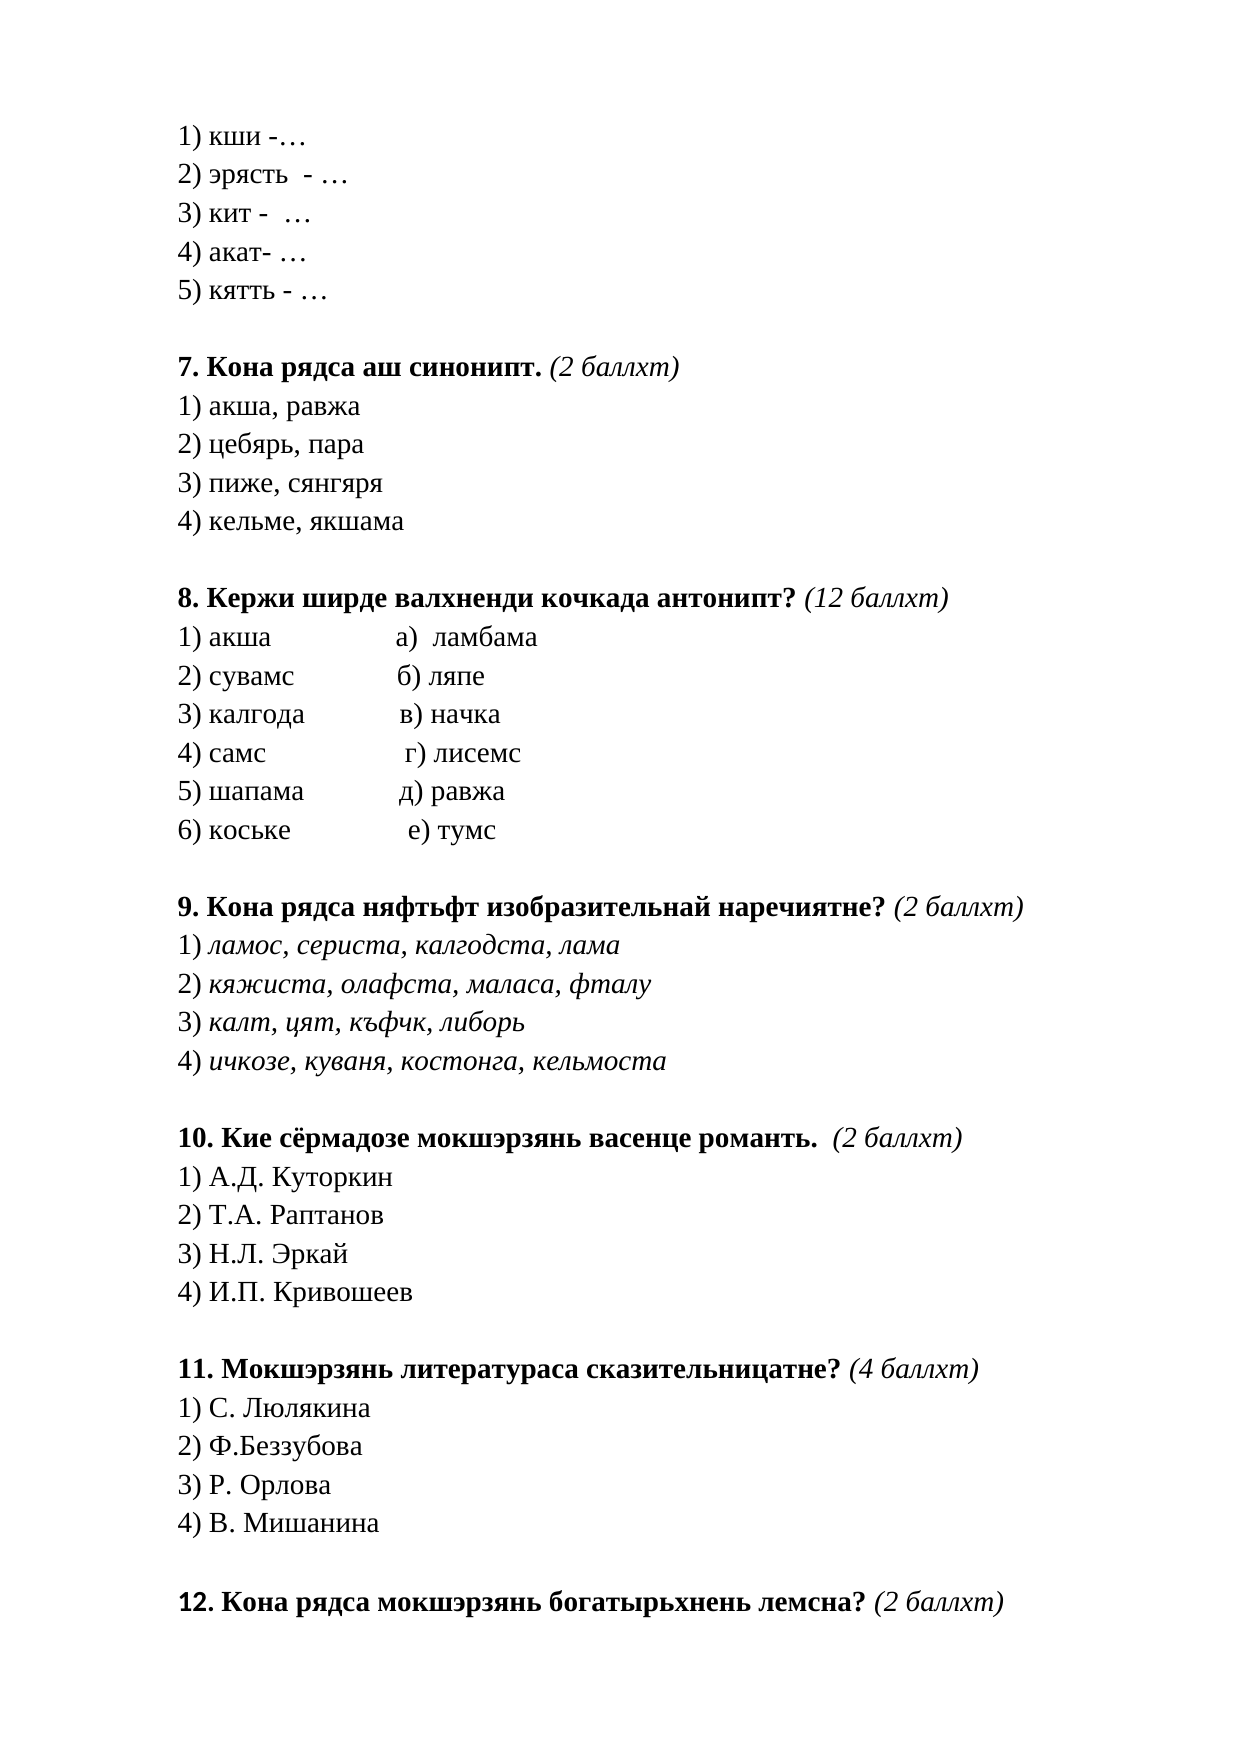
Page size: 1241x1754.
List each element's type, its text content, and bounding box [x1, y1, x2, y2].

text 7. Кона рядса аш синонипт. (2 баллхт) [177, 349, 1152, 383]
text 1) акша а) ламбама [177, 619, 1152, 653]
text 3) калгода в) начка [177, 696, 1152, 730]
text 12. Кона рядса мокшэрзянь богатырьхнень лемсна? (2 баллхт) [177, 1583, 1152, 1618]
text 9. Кона рядса няфтьфт изобразительнай наречиятне? (2 баллхт) [177, 889, 1152, 922]
text 4) В. Мишанина [177, 1506, 1152, 1539]
text 4) кельме, якшама [177, 503, 1152, 537]
text 4) ичкозе, куваня, костонга, кельмоста [177, 1043, 1152, 1077]
text 11. Мокшэрзянь литератураса сказительницатне? (4 баллхт) [177, 1351, 1152, 1385]
title 4) акат- … [177, 234, 1152, 267]
text 3) пиже, сянгяря [177, 465, 1152, 498]
text 2) цебярь, пара [177, 426, 1152, 460]
title 5) кятть - … [177, 272, 1152, 306]
text 1) А.Д. Куторкин [177, 1159, 1152, 1192]
text 1) кши -… [177, 118, 1152, 152]
text 8. Кержи ширде валхненди кочкада антонипт? (12 баллхт) [177, 581, 1152, 614]
text 4) И.П. Кривошеев [177, 1274, 1152, 1308]
text 5) шапама д) равжа [177, 773, 1152, 807]
text 3) кит - … [177, 195, 1152, 229]
text 6) коське е) тумс [177, 812, 1152, 845]
text 1) ламос, сериста, калгодста, лама [177, 927, 1152, 961]
text 2) Ф.Беззубова [177, 1428, 1152, 1462]
text 2) кяжиста, олафста, маласа, фталу [177, 966, 1152, 999]
text 2) Т.А. Раптанов [177, 1197, 1152, 1231]
text 2) эрясть - … [177, 157, 1152, 190]
text 3) Р. Орлова [177, 1467, 1152, 1501]
text 4) самс г) лисемс [177, 735, 1152, 768]
text 1) С. Люлякина [177, 1390, 1152, 1423]
text 10. Кие сёрмадозе мокшэрзянь васенце романть. (2 баллхт) [177, 1120, 1152, 1154]
text 2) сувамс б) ляпе [177, 658, 1152, 691]
text 1) акша, равжа [177, 388, 1152, 421]
text 3) Н.Л. Эркай [177, 1236, 1152, 1269]
text 3) калт, цят, къфчк, либорь [177, 1004, 1152, 1038]
